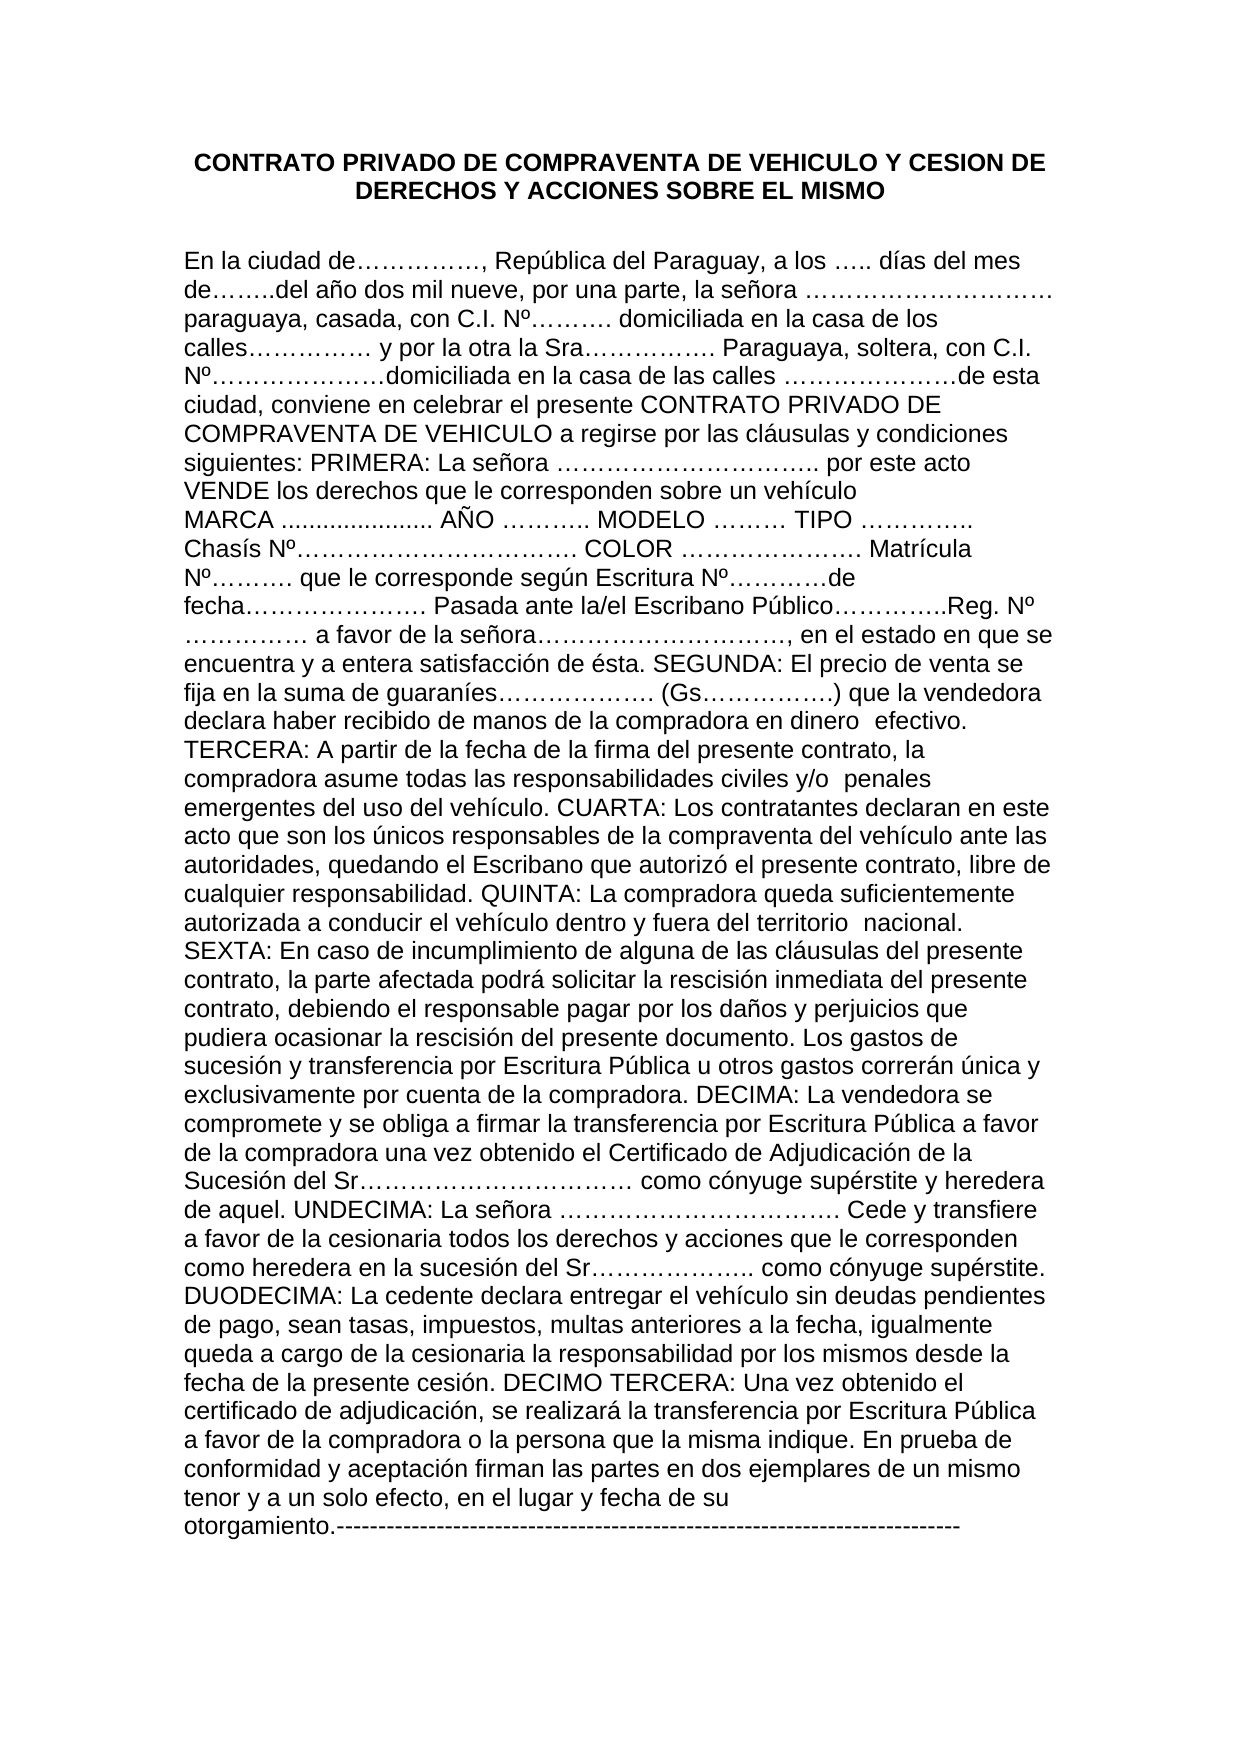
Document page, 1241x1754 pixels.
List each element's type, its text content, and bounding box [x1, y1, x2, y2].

table_header CONTRATO PRIVADO DE COMPRAVENTA DE VEHICULO Y CESION DE DERECHOS Y ACCIONES SOBRE EL MISMO [177, 148, 1063, 246]
